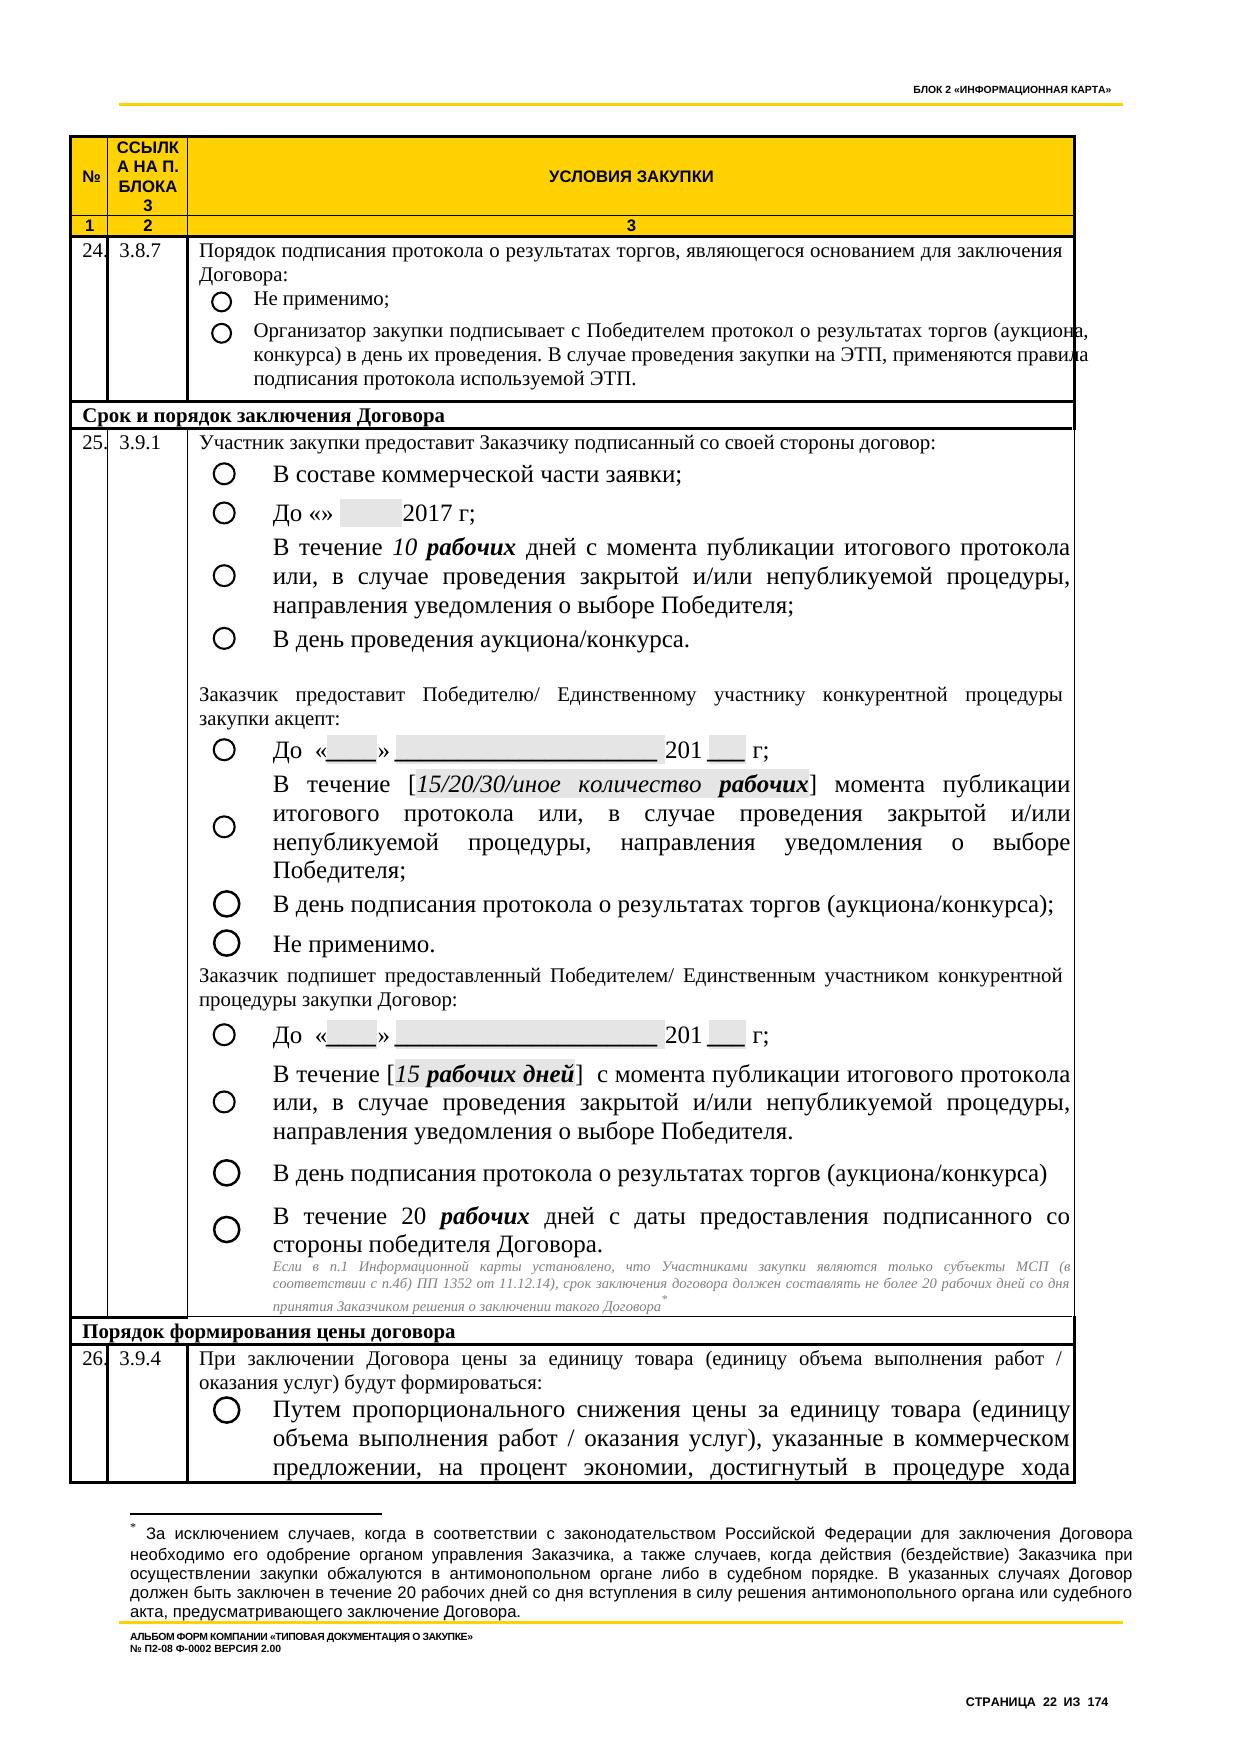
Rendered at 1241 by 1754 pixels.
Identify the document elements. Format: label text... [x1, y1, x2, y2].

table_header ССЫЛКА НА П. БЛОКА 3 [108, 138, 187, 215]
table_header УСЛОВИЯ ЗАКУПКИ [188, 138, 1073, 215]
table_cell [72, 238, 106, 400]
table_cell Порядок формирования цены договора [72, 1316, 1073, 1343]
table_cell [72, 1346, 106, 1481]
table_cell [189, 1346, 1073, 1481]
table_cell Срок и порядок заключения Договора [72, 403, 1073, 427]
table_cell 1 [72, 216, 107, 235]
table_cell 3.8.7 [109, 238, 186, 400]
table_cell 3.9.4 [109, 1346, 186, 1481]
table_header № [72, 138, 107, 215]
table_cell [72, 430, 107, 1316]
table_cell 2 [108, 216, 187, 235]
table_cell 3 [188, 216, 1073, 235]
table_cell Порядок подписания протокола о результатах торгов, являющегося основанием для заключения Договора: [189, 238, 1073, 400]
table_cell Участник закупки предоставит Заказчику подписанный со своей стороны договор: Заказчик предоставит Победителю/ Единственному участнику конкурентной процедуры закупки акцепт: Заказчик подпишет предоставленный Победителем/ Единственным участником конкурентной процедуры закупки Договор: [188, 427, 1074, 1316]
table_cell 3.9.1 [108, 430, 187, 1316]
